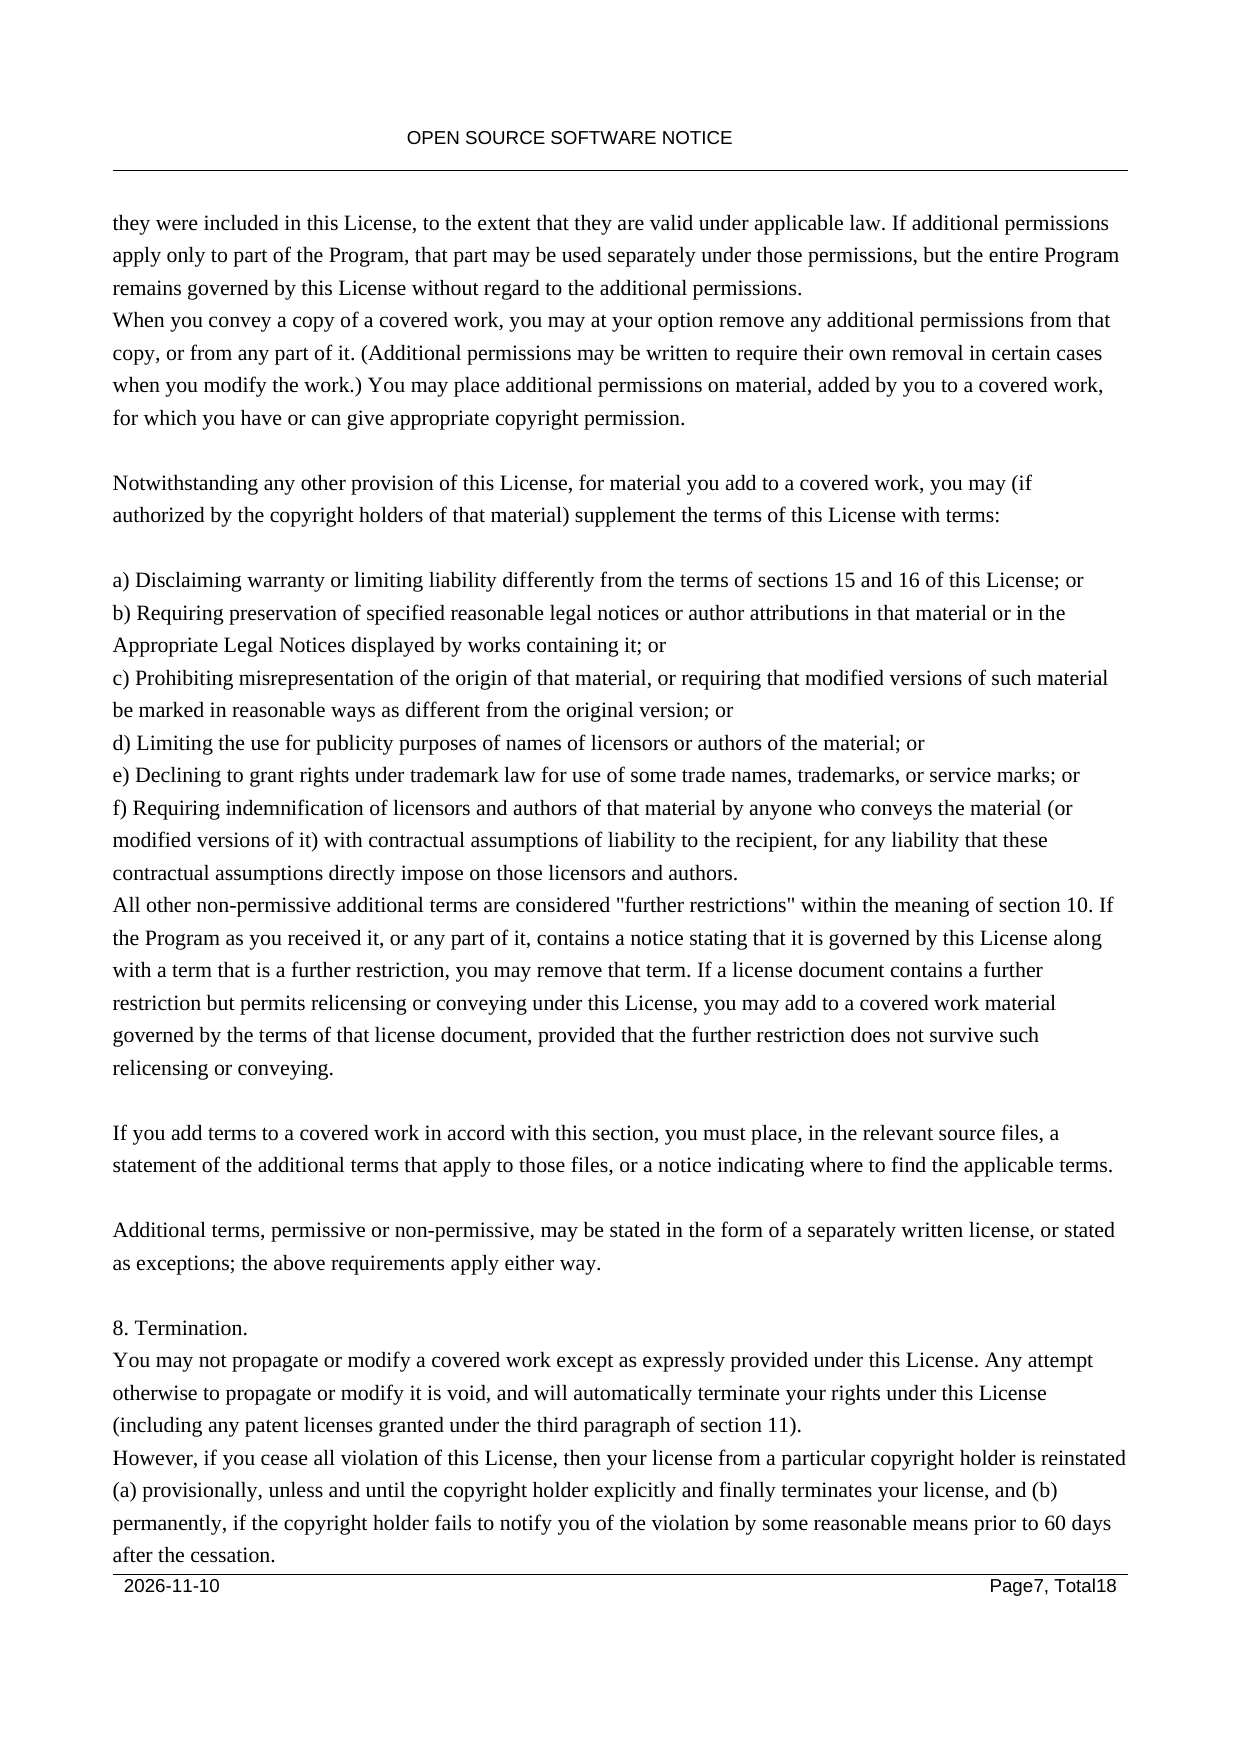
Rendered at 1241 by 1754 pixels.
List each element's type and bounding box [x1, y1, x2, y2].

text [112, 206, 1128, 1571]
